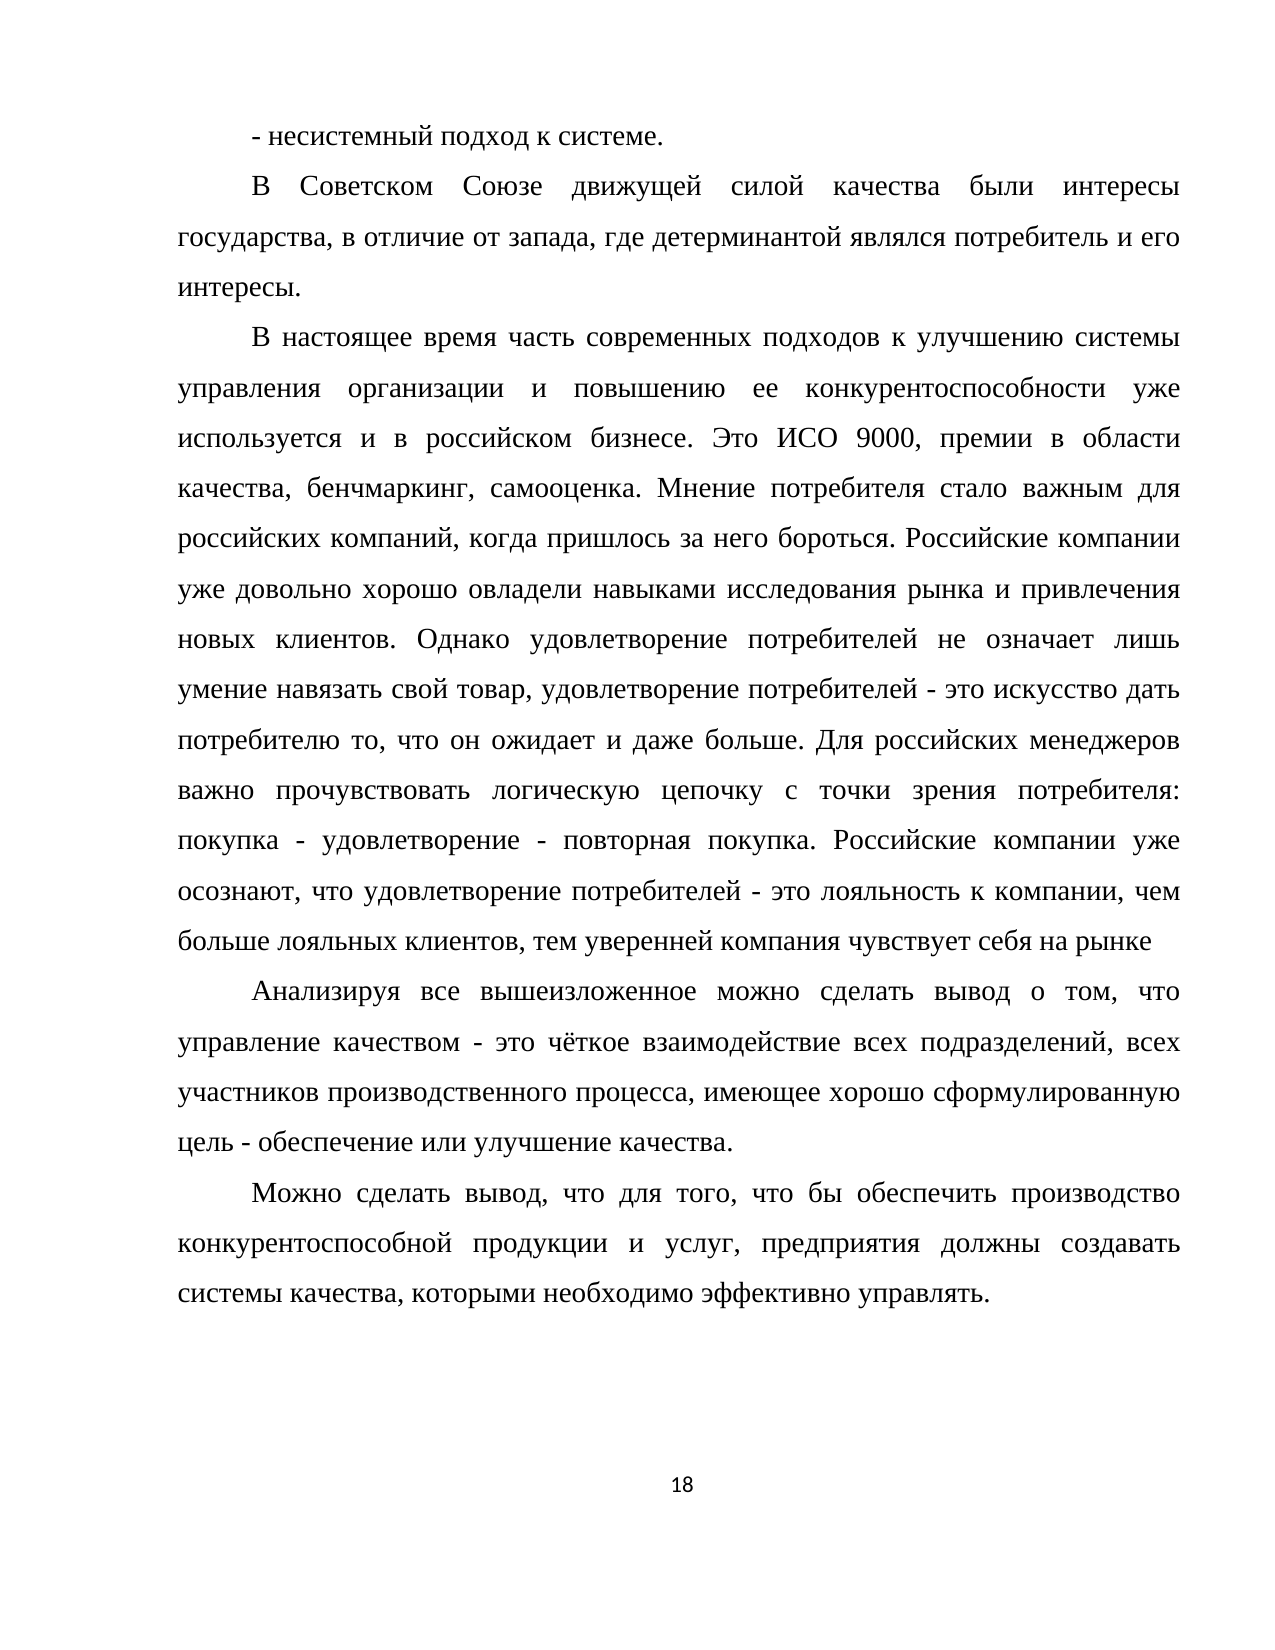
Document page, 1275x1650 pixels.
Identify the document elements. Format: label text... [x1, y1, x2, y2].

text В настоящее время часть современных подходов к улучшению системы управления организации и повышению ее конкурентоспособности уже используется и в российском бизнесе. Это ИСО 9000, премии в области качества, бенчмаркинг, самооценка. Мнение потребителя стало важным для российских компаний, когда пришлось за него бороться. Российские компании уже довольно хорошо овладели навыками исследования рынка и привлечения новых клиентов. Однако удовлетворение потребителей не означает лишь умение навязать свой товар, удовлетворение потребителей - это искусство дать потребителю то, что он ожидает и даже больше. Для российских менеджеров важно прочувствовать логическую цепочку с точки зрения потребителя: покупка - удовлетворение - повторная покупка. Российские компании уже осознают, что удовлетворение потребителей - это лояльность к компании, чем больше лояльных клиентов, тем уверенней компания чувствует себя на рынке [177, 319, 1181, 957]
text В Советском Союзе движущей силой качества были интересы государства, в отличие от запада, где детерминантой являлся потребитель и его интересы. [177, 168, 1181, 303]
text Анализируя все вышеизложенное можно сделать вывод о том, что управление качеством - это чёткое взаимодействие всех подразделений, всех участников производственного процесса, имеющее хорошо сформулированную цель - обеспечение или улучшение качества. [177, 973, 1181, 1158]
text Можно сделать вывод, что для того, что бы обеспечить производство конкурентоспособной продукции и услуг, предприятия должны создавать системы качества, которыми необходимо эффективно управлять. [177, 1175, 1181, 1309]
text - несистемный подход к системе. [177, 118, 1181, 152]
